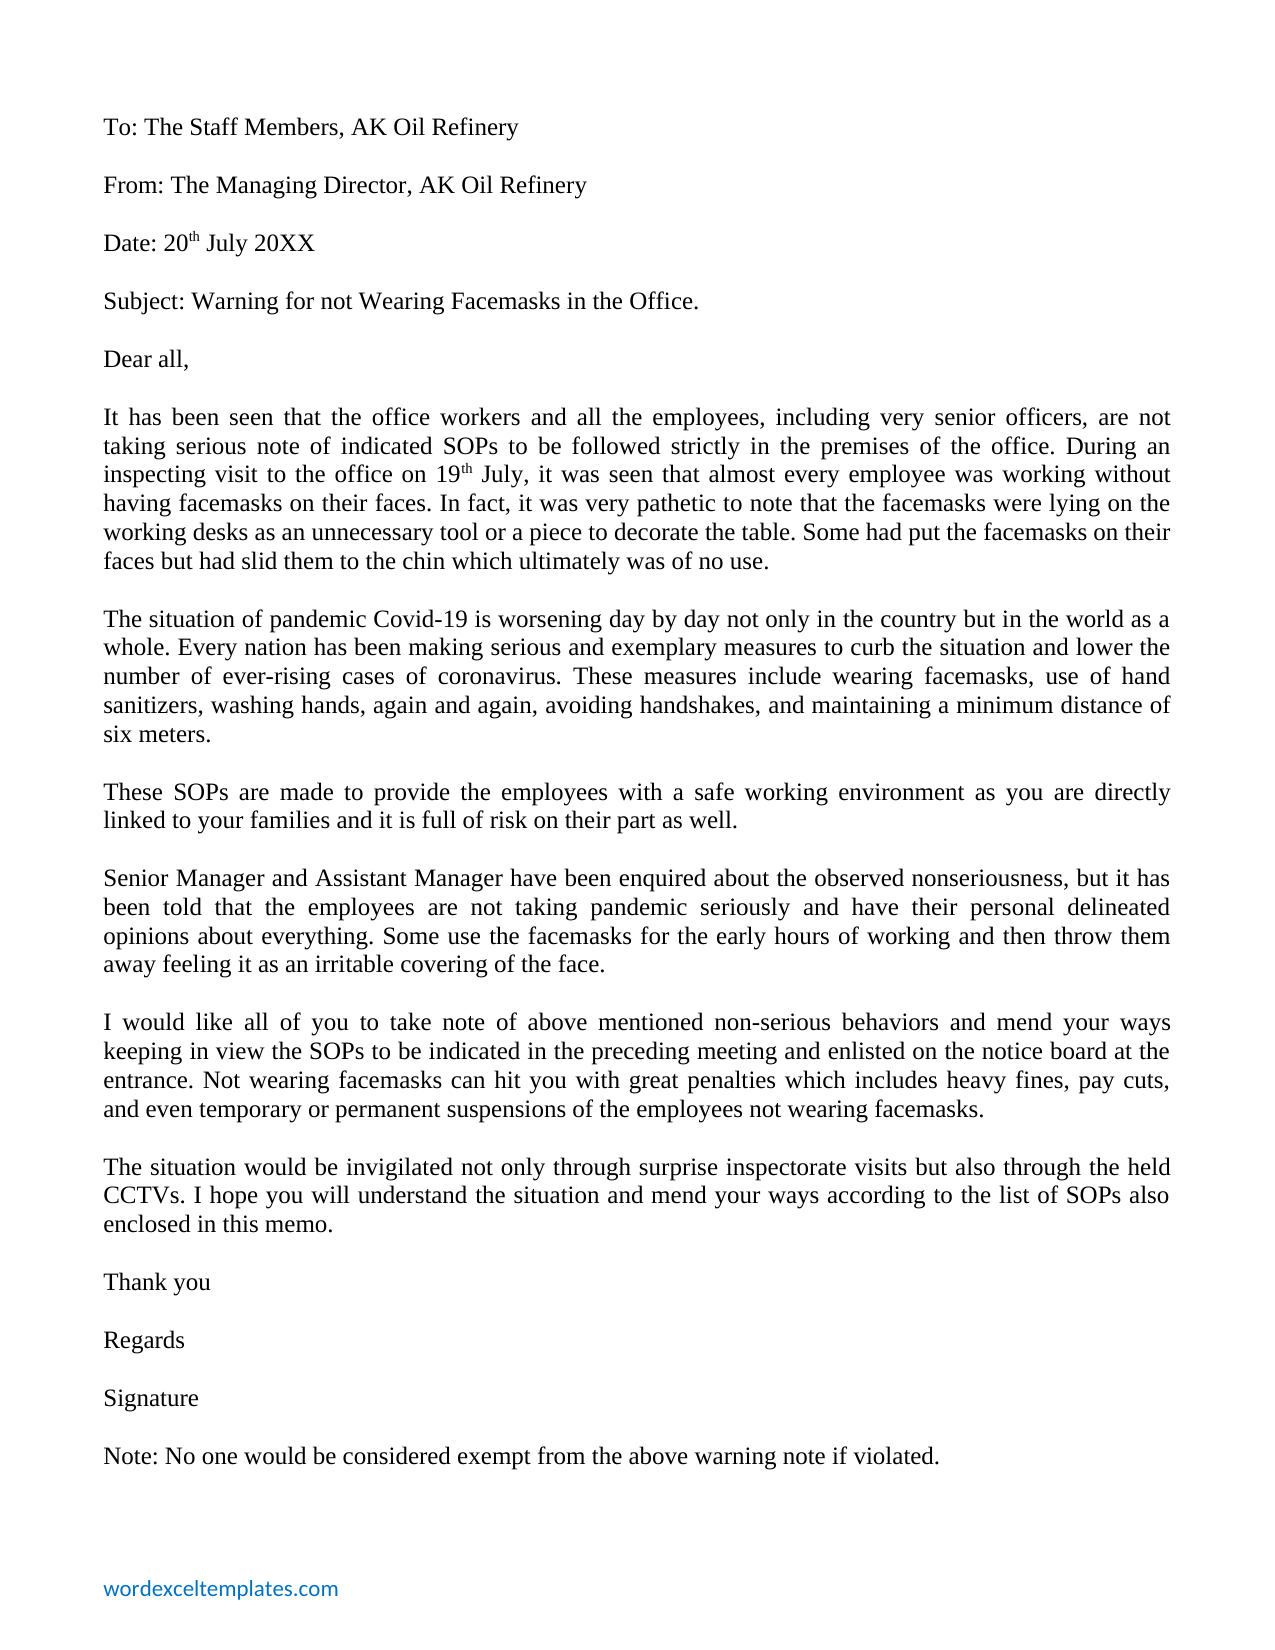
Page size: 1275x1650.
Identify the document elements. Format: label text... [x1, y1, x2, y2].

text Regards [103, 1325, 1172, 1354]
text The situation would be invigilated not only through surprise inspectorate visits but also through the held CCTVs. I hope you will understand the situation and mend your ways according to the list of SOPs also enclosed in this memo. [103, 1152, 1172, 1238]
text Senior Manager and Assistant Manager have been enquired about the observed nonseriousness, but it has been told that the employees are not taking pandemic seriously and have their personal delineated opinions about everything. Some use the facemasks for the early hours of working and then throw them away feeling it as an irritable covering of the face. [103, 863, 1172, 978]
text Note: No one would be considered exempt from the above warning note if violated. [103, 1441, 1172, 1469]
text Date: 20th July 20XX [103, 228, 1172, 257]
text Signature [103, 1383, 1172, 1412]
text The situation of pandemic Covid-19 is worsening day by day not only in the country but in the world as a whole. Every nation has been making serious and exemplary measures to curb the situation and lower the number of ever-rising cases of coronavirus. These measures include wearing facemasks, use of hand sanitizers, washing hands, again and again, avoiding handshakes, and maintaining a minimum distance of six meters. [103, 604, 1172, 747]
text I would like all of you to take note of above mentioned non-serious behaviors and mend your ways keeping in view the SOPs to be indicated in the preceding meeting and enlisted on the notice board at the entrance. Not wearing facemasks can hit you with great penalties which includes heavy fines, pay cuts, and even temporary or permanent suspensions of the employees not wearing facemasks. [103, 1007, 1172, 1122]
text Thank you [103, 1267, 1172, 1296]
text It has been seen that the office workers and all the employees, including very senior officers, are not taking serious note of indicated SOPs to be followed strictly in the premises of the office. During an inspecting visit to the office on 19th July, it was seen that almost every employee was working without having facemasks on their faces. In fact, it was very pathetic to note that the facemasks were lying on the working desks as an unnecessary tool or a piece to decorate the table. Some had put the facemasks on their faces but had slid them to the chin which ultimately was of no use. [103, 402, 1172, 574]
text Dear all, [103, 344, 1172, 373]
text From: The Managing Director, AK Oil Refinery [103, 170, 1172, 199]
text Subject: Warning for not Wearing Facemasks in the Office. [103, 286, 1172, 315]
text To: The Staff Members, AK Oil Refinery [103, 112, 1172, 141]
text These SOPs are made to provide the employees with a safe working environment as you are directly linked to your families and it is full of risk on their part as well. [103, 777, 1172, 834]
